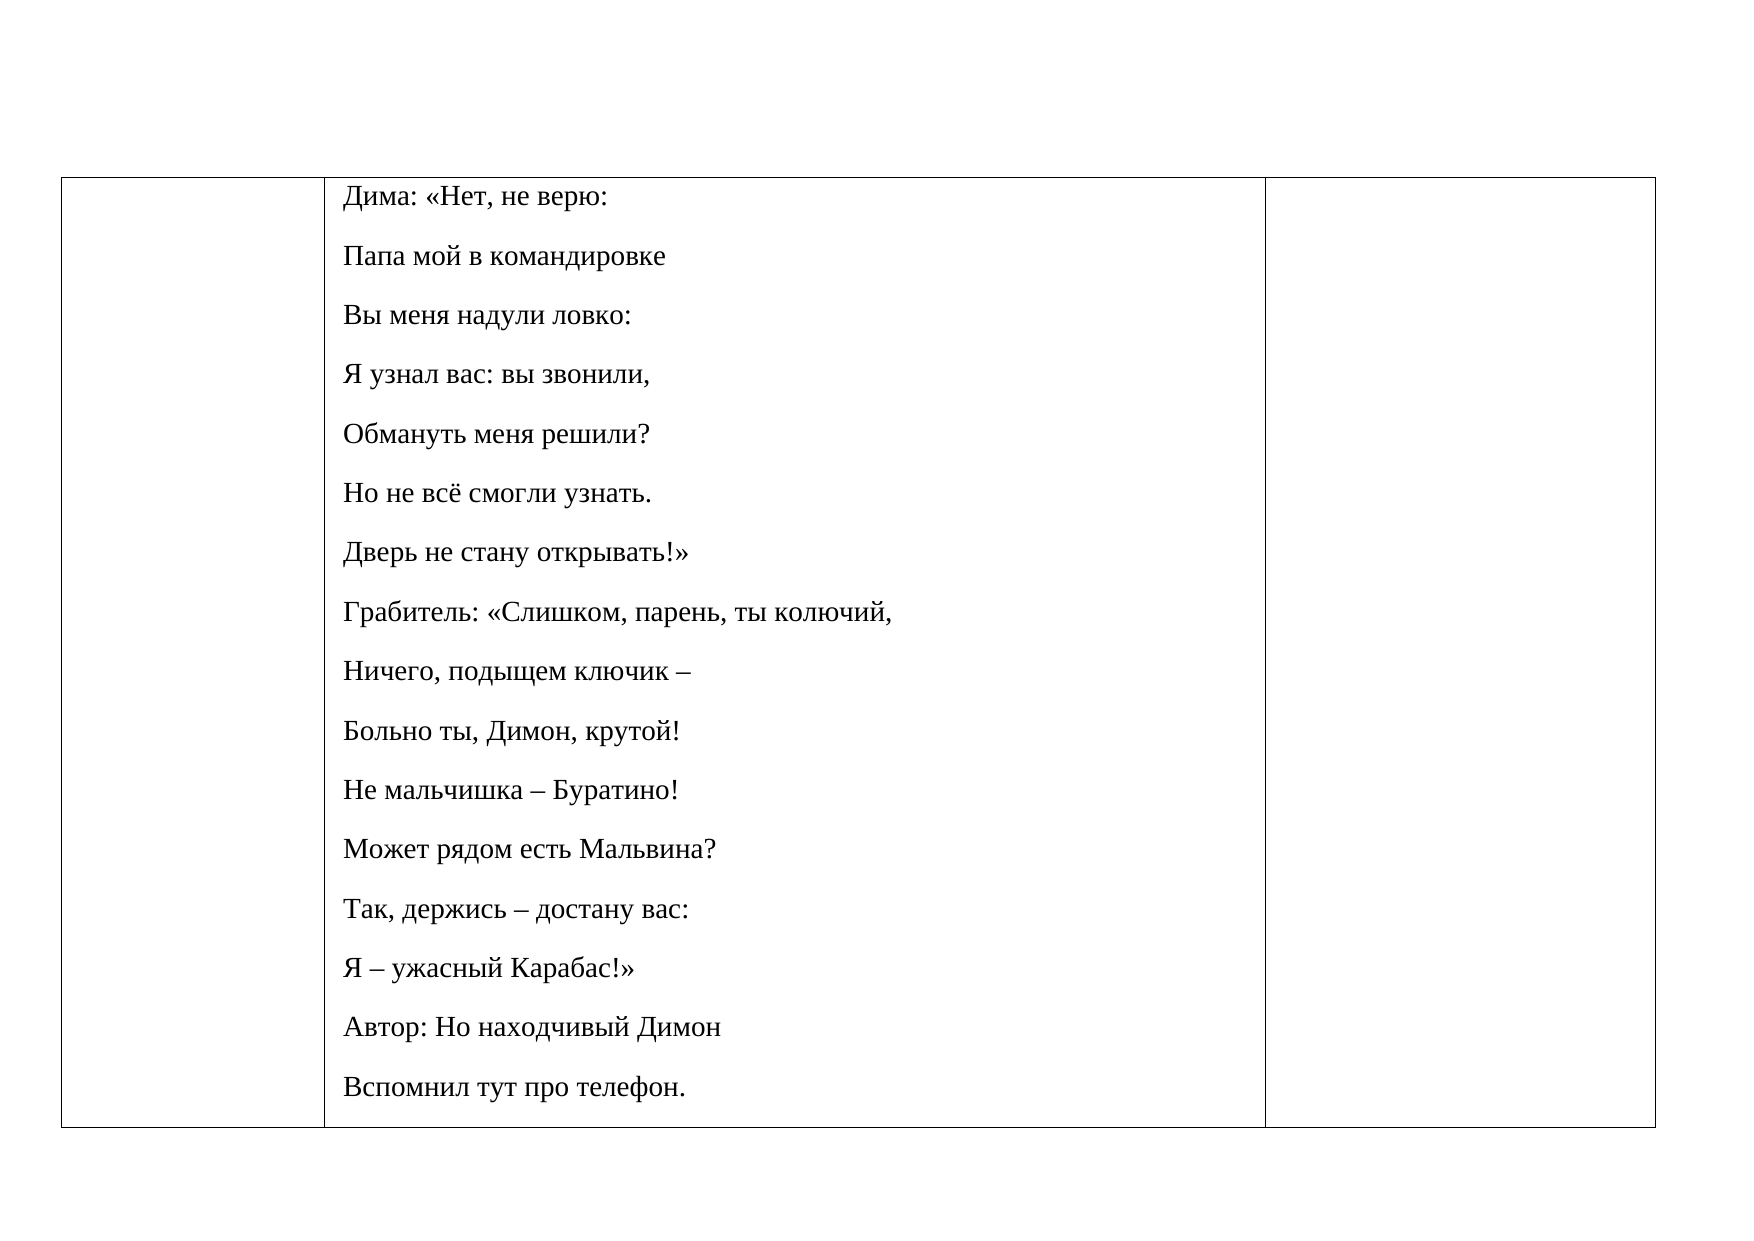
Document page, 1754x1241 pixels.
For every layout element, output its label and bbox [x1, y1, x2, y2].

table_cell [62, 178, 324, 1127]
table_cell [325, 178, 1265, 1127]
table_cell [1266, 178, 1655, 1127]
